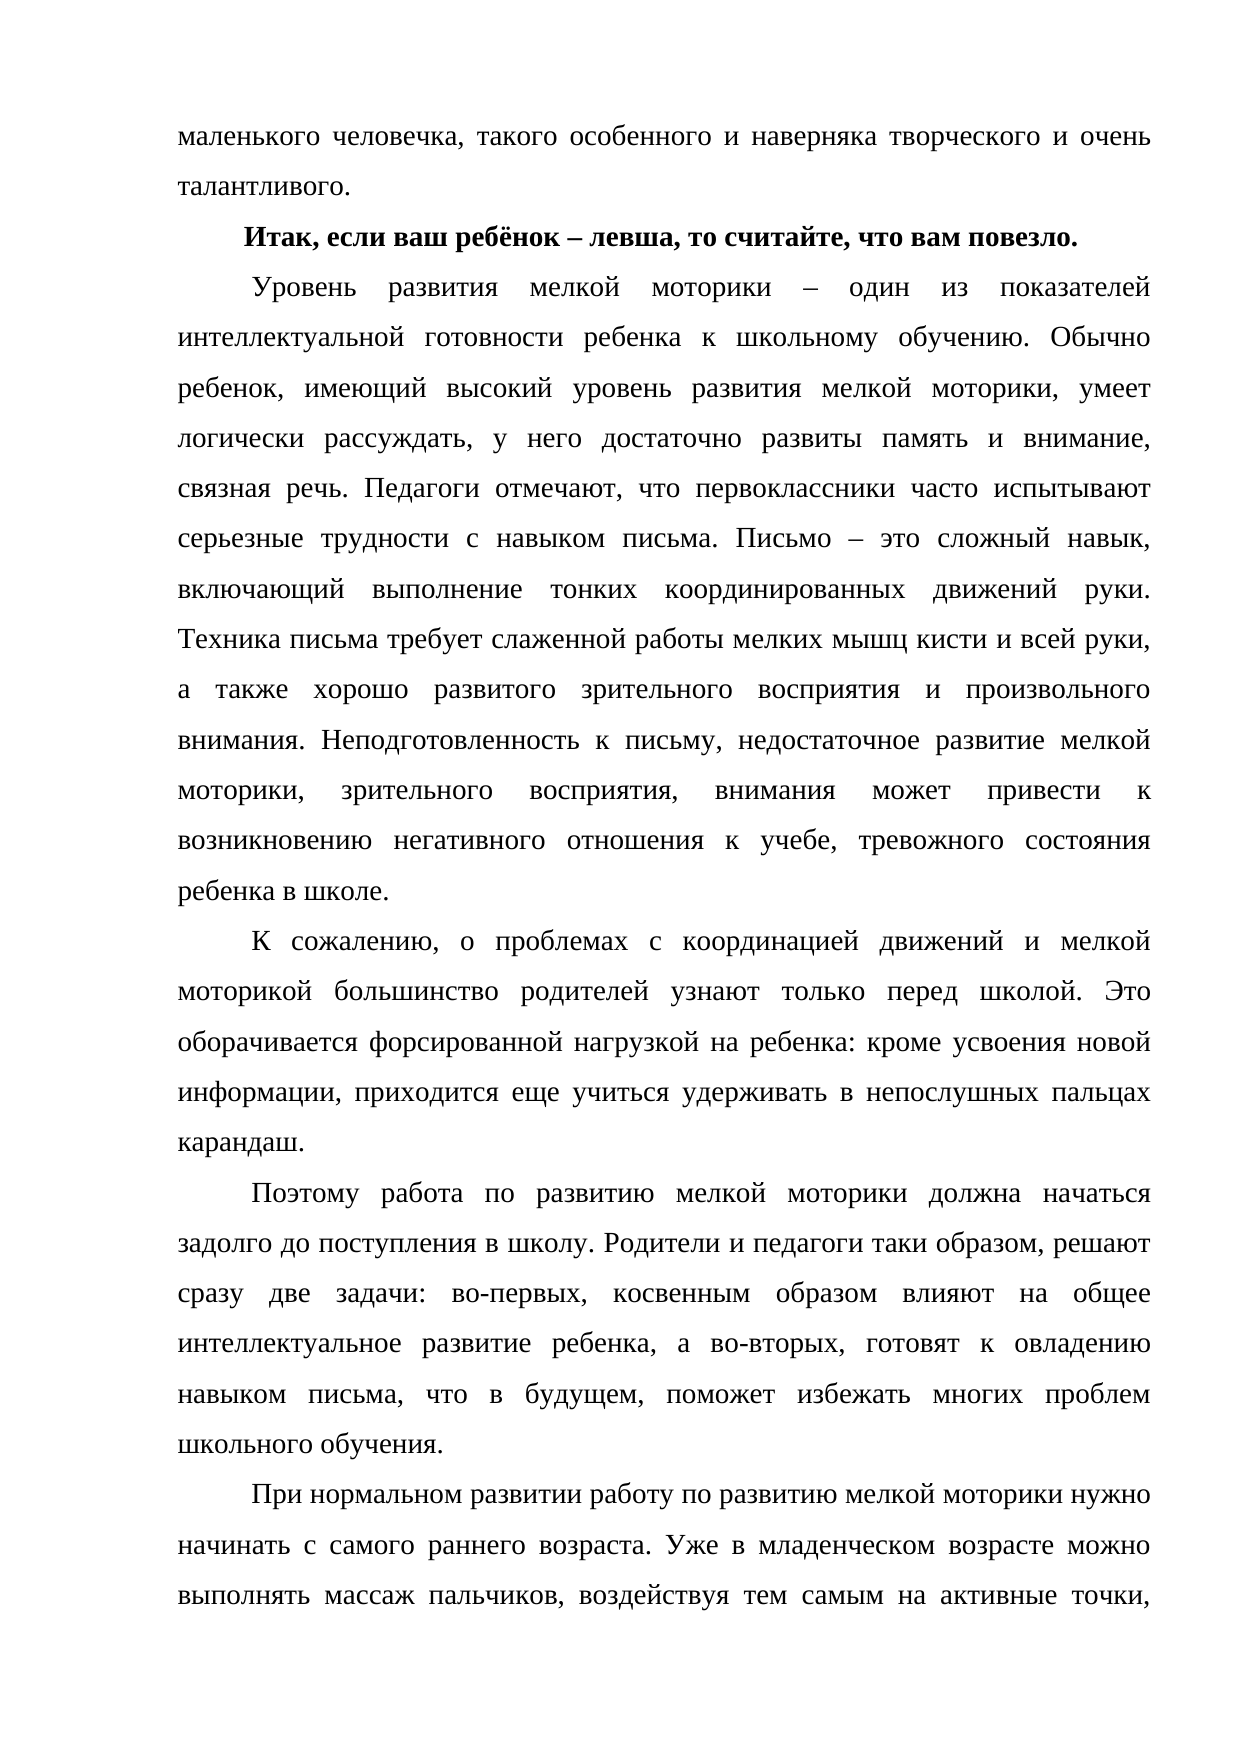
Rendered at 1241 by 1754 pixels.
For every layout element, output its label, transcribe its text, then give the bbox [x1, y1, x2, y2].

text Поэтому работа по развитию мелкой моторики должна начаться задолго до поступления в школу. Родители и педагоги таки образом, решают сразу две задачи: во-первых, косвенным образом влияют на общее интеллектуальное развитие ребенка, а во-вторых, готовят к овладению навыком письма, что в будущем, поможет избежать многих проблем школьного обучения. [177, 1175, 1152, 1460]
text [177, 118, 1152, 202]
text Итак, если ваш ребёнок – левша, то считайте, что вам повезло. [177, 219, 1152, 252]
text Уровень развития мелкой моторики – один из показателей интеллектуальной готовности ребенка к школьному обучению. Обычно ребенок, имеющий высокий уровень развития мелкой моторики, умеет логически рассуждать, у него достаточно развиты память и внимание, связная речь. Педагоги отмечают, что первоклассники часто испытывают серьезные трудности с навыком письма. Письмо – это сложный навык, включающий выполнение тонких координированных движений руки. Техника письма требует слаженной работы мелких мышц кисти и всей руки, а также хорошо развитого зрительного восприятия и произвольного внимания. Неподготовленность к письму, недостаточное развитие мелкой моторики, зрительного восприятия, внимания может привести к возникновению негативного отношения к учебе, тревожного состояния ребенка в школе. [177, 269, 1152, 906]
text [177, 1477, 1152, 1611]
text К сожалению, о проблемах с координацией движений и мелкой моторикой большинство родителей узнают только перед школой. Это оборачивается форсированной нагрузкой на ребенка: кроме усвоения новой информации, приходится еще учиться удерживать в непослушных пальцах карандаш. [177, 923, 1152, 1158]
